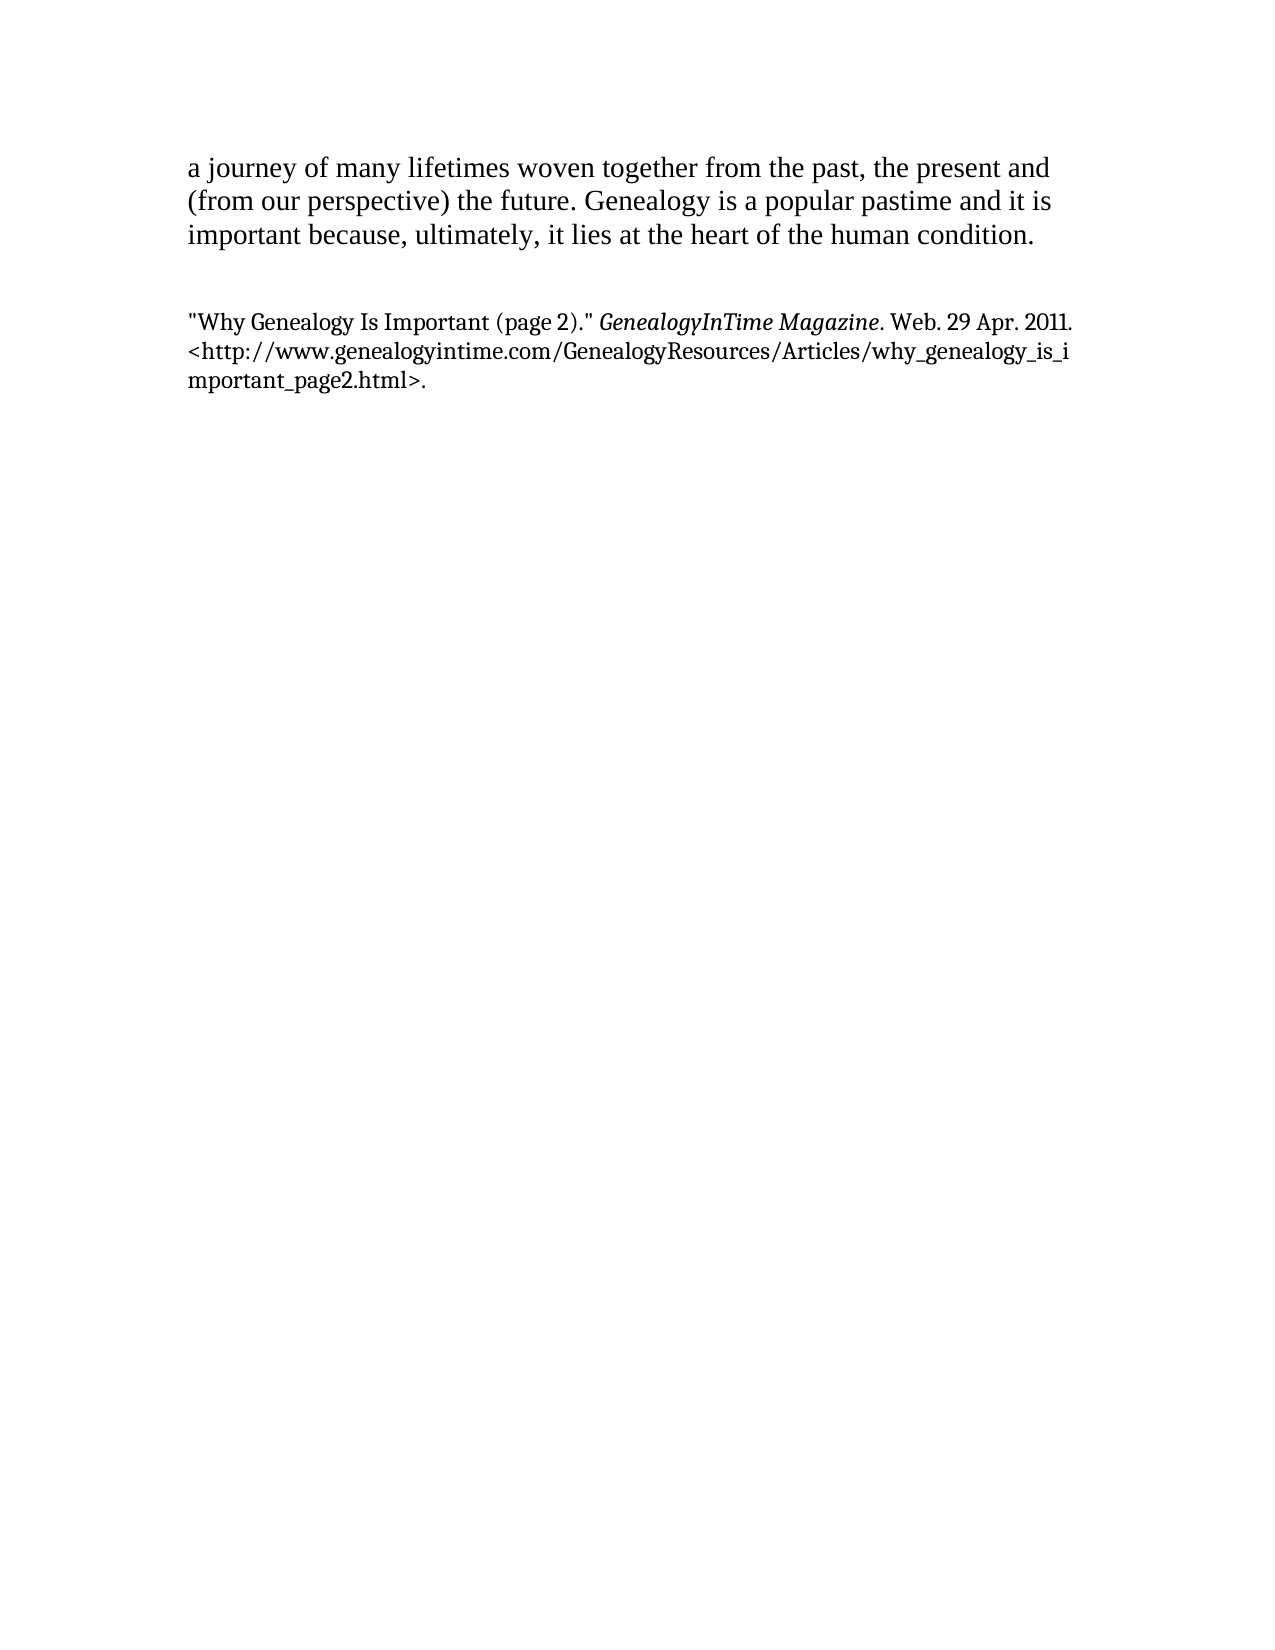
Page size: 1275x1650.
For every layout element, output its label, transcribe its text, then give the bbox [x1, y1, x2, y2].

text "Why Genealogy Is Important (page 2)." GenealogyInTime Magazine. Web. 29 Apr. 2011. <http://www.genealogyintime.com/GenealogyResources/Articles/why_genealogy_is_important_page2.html>. [187, 308, 1087, 394]
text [187, 150, 1087, 251]
